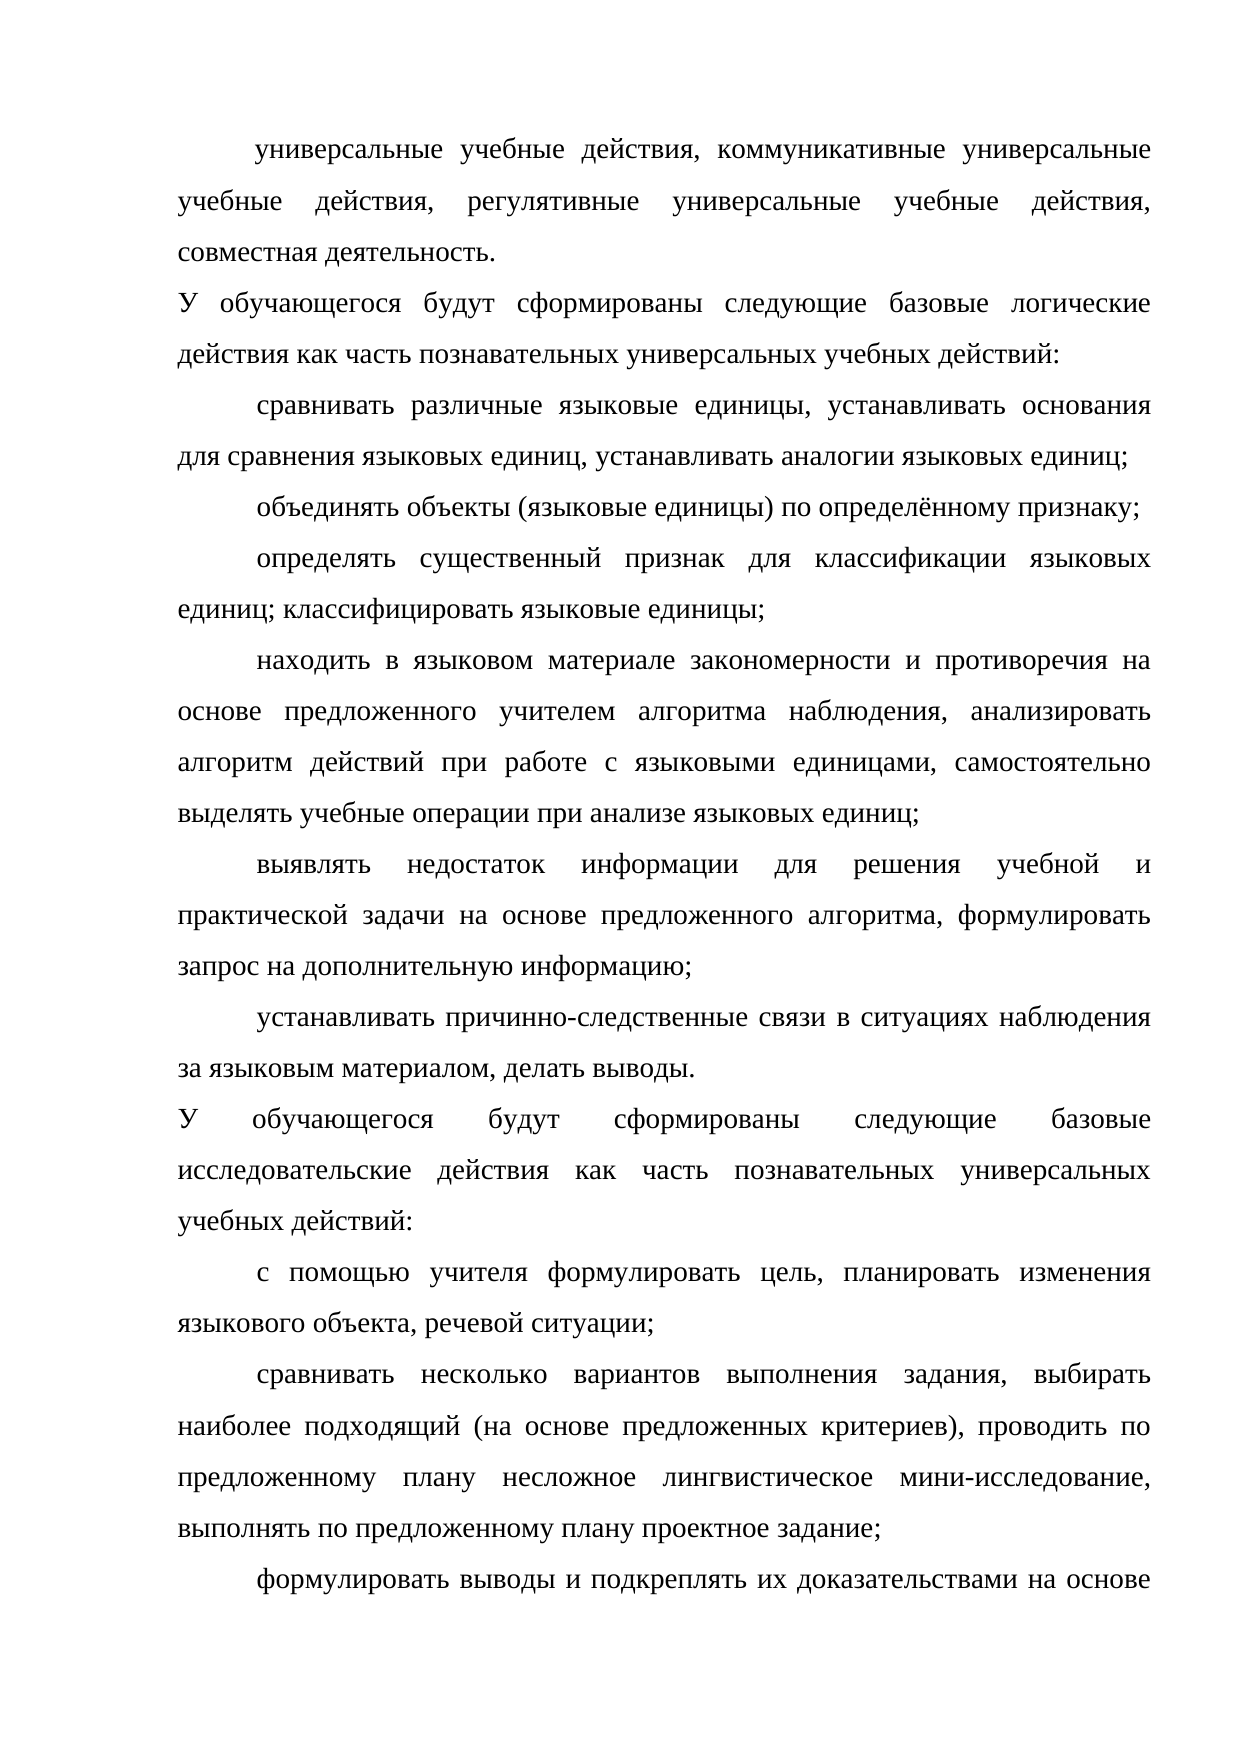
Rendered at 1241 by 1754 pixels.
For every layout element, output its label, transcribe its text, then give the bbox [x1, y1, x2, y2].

text универсальные учебные действия, коммуникативные универсальные учебные действия, регулятивные универсальные учебные действия, совместная деятельность. [177, 118, 1152, 271]
text У обучающегося будут сформированы следующие базовые логические действия как часть познавательных универсальных учебных действий: [177, 271, 1152, 373]
text сравнивать несколько вариантов выполнения задания, выбирать наиболее подходящий (на основе предложенных критериев), проводить по предложенному плану несложное лингвистическое мини-исследование, выполнять по предложенному плану проектное задание; [177, 1343, 1152, 1547]
text с помощью учителя формулировать цель, планировать изменения языкового объекта, речевой ситуации; [177, 1241, 1152, 1343]
text сравнивать различные языковые единицы, устанавливать основания для сравнения языковых единиц, устанавливать аналогии языковых единиц; [177, 373, 1152, 475]
text устанавливать причинно-следственные связи в ситуациях наблюдения за языковым материалом, делать выводы. [177, 986, 1152, 1088]
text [177, 1547, 1152, 1598]
text У обучающегося будут сформированы следующие базовые исследовательские действия как часть познавательных универсальных учебных действий: [177, 1088, 1152, 1241]
text определять существенный признак для классификации языковых единиц; классифицировать языковые единицы; [177, 526, 1152, 628]
text выявлять недостаток информации для решения учебной и практической задачи на основе предложенного алгоритма, формулировать запрос на дополнительную информацию; [177, 833, 1152, 986]
text находить в языковом материале закономерности и противоречия на основе предложенного учителем алгоритма наблюдения, анализировать алгоритм действий при работе с языковыми единицами, самостоятельно выделять учебные операции при анализе языковых единиц; [177, 628, 1152, 833]
text объединять объекты (языковые единицы) по определённому признаку; [177, 475, 1152, 526]
